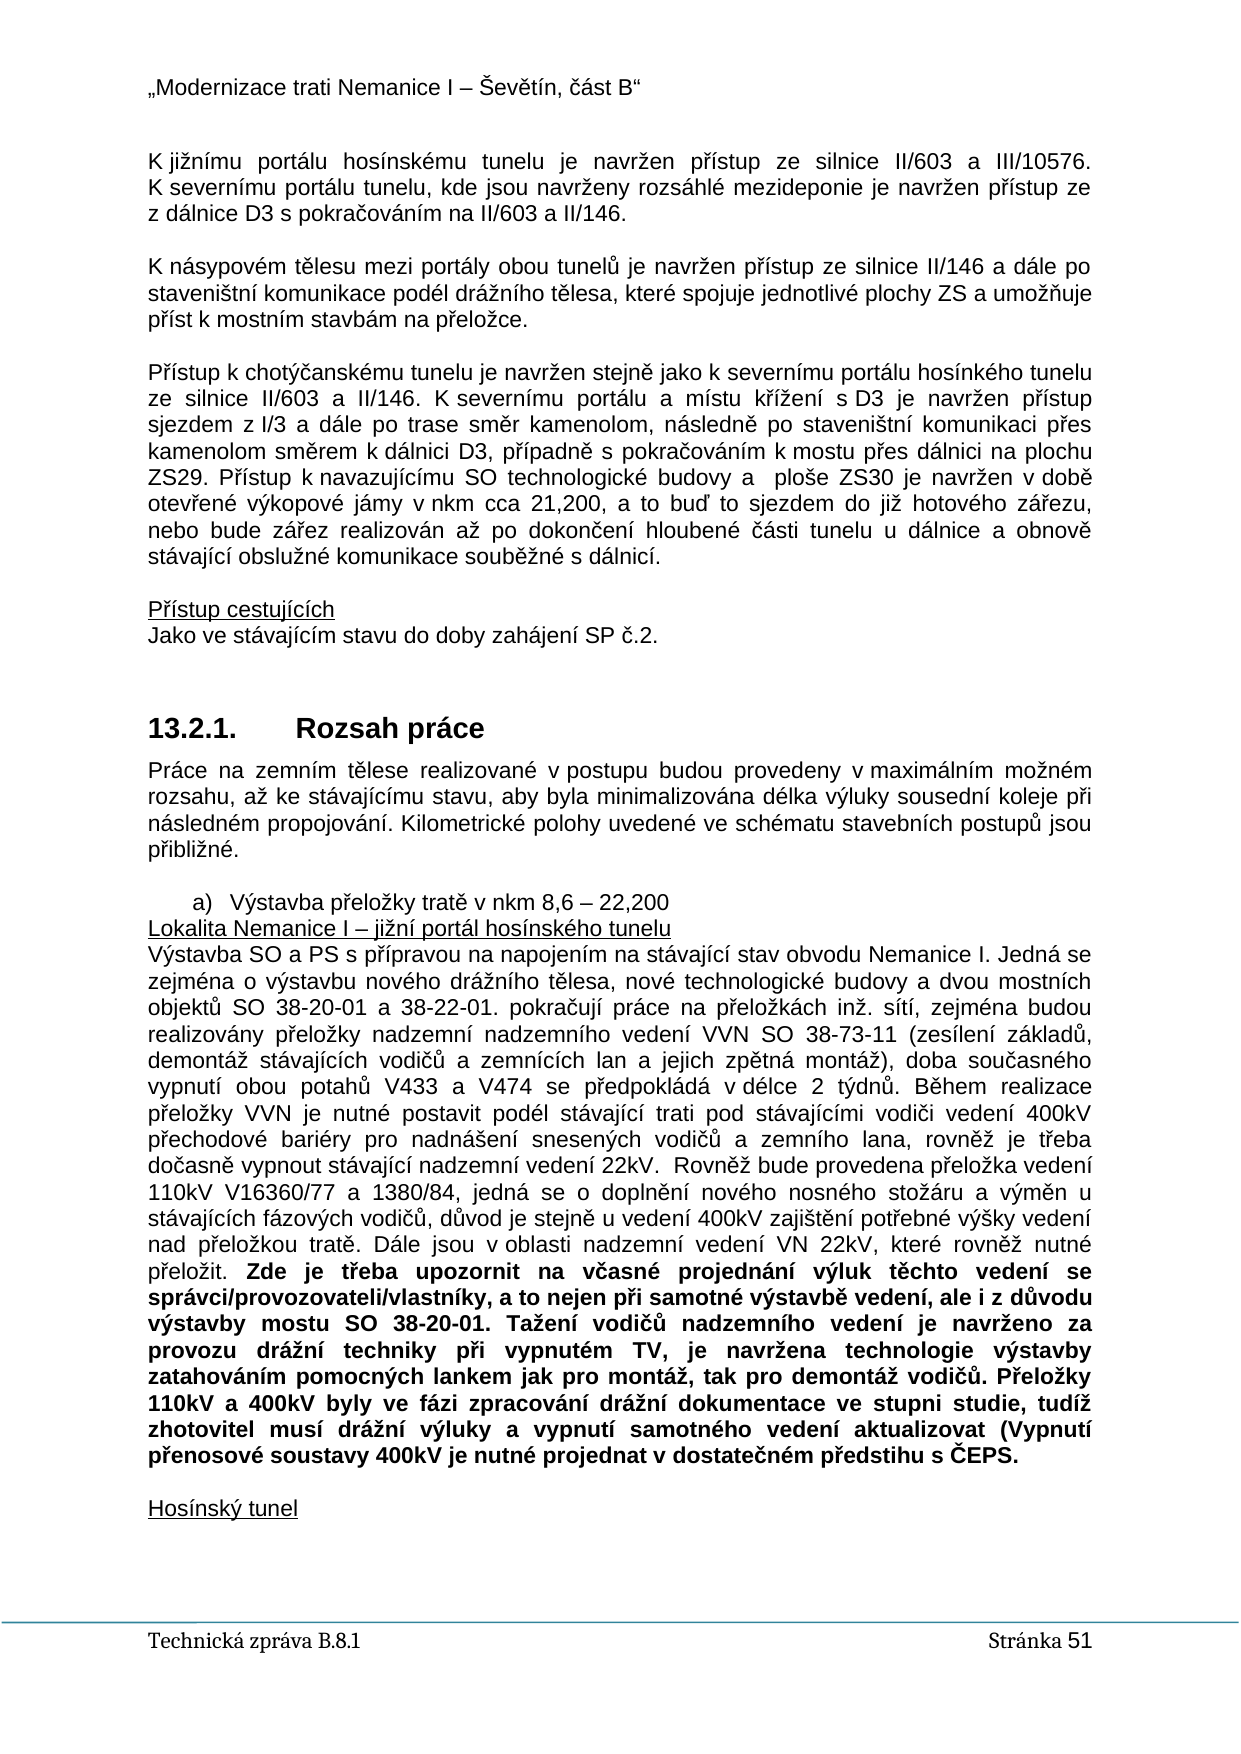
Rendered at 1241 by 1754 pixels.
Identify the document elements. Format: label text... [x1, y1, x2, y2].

subtitle Rozsah práce [148, 711, 1092, 744]
text Výstavba SO a PS s přípravou na napojením na stávající stav obvodu Nemanice I. Jedná se zejména o výstavbu nového drážního tělesa, nové technologické budovy a dvou mostních objektů SO 38-20-01 a 38-22-01. pokračují práce na přeložkách inž. sítí, zejména budou realizovány přeložky nadzemní nadzemního vedení VVN SO 38-73-11 (zesílení základů, demontáž stávajících vodičů a zemnících lan a jejich zpětná montáž), doba současného vypnutí obou potahů V433 a V474 se předpokládá v délce 2 týdnů. Během realizace přeložky VVN je nutné postavit podél stávající trati pod stávajícími vodiči vedení 400kV přechodové bariéry pro nadnášení snesených vodičů a zemního lana, rovněž je třeba dočasně vypnout stávající nadzemní vedení 22kV. Rovněž bude provedena přeložka vedení 110kV V16360/77 a 1380/84, jedná se o doplnění nového nosného stožáru a výměn u stávajících fázových vodičů, důvod je stejně u vedení 400kV zajištění potřebné výšky vedení nad přeložkou tratě. Dále jsou v oblasti nadzemní vedení VN 22kV, které rovněž nutné přeložit. Zde je třeba upozornit na včasné projednání výluk těchto vedení se správci/provozovateli/vlastníky, a to nejen při samotné výstavbě vedení, ale i z důvodu výstavby mostu SO 38-20-01. Tažení vodičů nadzemního vedení je navrženo za provozu drážní techniky při vypnutém TV, je navržena technologie výstavby zatahováním pomocných lankem jak pro montáž, tak pro demontáž vodičů. Přeložky 110kV a 400kV byly ve fázi zpracování drážní dokumentace ve stupni studie, tudíž zhotovitel musí drážní výluky a vypnutí samotného vedení aktualizovat (Vypnutí přenosové soustavy 400kV je nutné projednat v dostatečném předstihu s ČEPS. [148, 941, 1092, 1468]
text K jižnímu portálu hosínskému tunelu je navržen přístup ze silnice II/603 a III/10576. K severnímu portálu tunelu, kde jsou navrženy rozsáhlé mezideponie je navržen přístup ze z dálnice D3 s pokračováním na II/603 a II/146. [148, 148, 1092, 227]
text K násypovém tělesu mezi portály obou tunelů je navržen přístup ze silnice II/146 a dále po staveništní komunikace podél drážního tělesa, které spojuje jednotlivé plochy ZS a umožňuje příst k mostním stavbám na přeložce. [148, 253, 1092, 332]
text Přístup k chotýčanskému tunelu je navržen stejně jako k severnímu portálu hosínkého tunelu ze silnice II/603 a II/146. K severnímu portálu a místu křížení s D3 je navržen přístup sjezdem z I/3 a dále po trase směr kamenolom, následně po staveništní komunikaci přes kamenolom směrem k dálnici D3, případně s pokračováním k mostu přes dálnici na plochu ZS29. Přístup k navazujícímu SO technologické budovy a ploše ZS30 je navržen v době otevřené výkopové jámy v nkm cca 21,200, a to buď to sjezdem do již hotového zářezu, nebo bude zářez realizován až po dokončení hloubené části tunelu u dálnice a obnově stávající obslužné komunikace souběžné s dálnicí. [148, 358, 1092, 569]
list Výstavba přeložky tratě v nkm 8,6 – 22,200 [192, 889, 1092, 915]
text Lokalita Nemanice I – jižní portál hosínského tunelu [148, 915, 1092, 941]
text Hosínský tunel [148, 1495, 1092, 1521]
text Práce na zemním tělese realizované v postupu budou provedeny v maximálním možném rozsahu, až ke stávajícímu stavu, aby byla minimalizována délka výluky sousední koleje při následném propojování. Kilometrické polohy uvedené ve schématu stavebních postupů jsou přibližné. [148, 757, 1092, 862]
text Přístup cestujících [148, 596, 1092, 622]
text Jako ve stávajícím stavu do doby zahájení SP č.2. [148, 622, 1092, 648]
